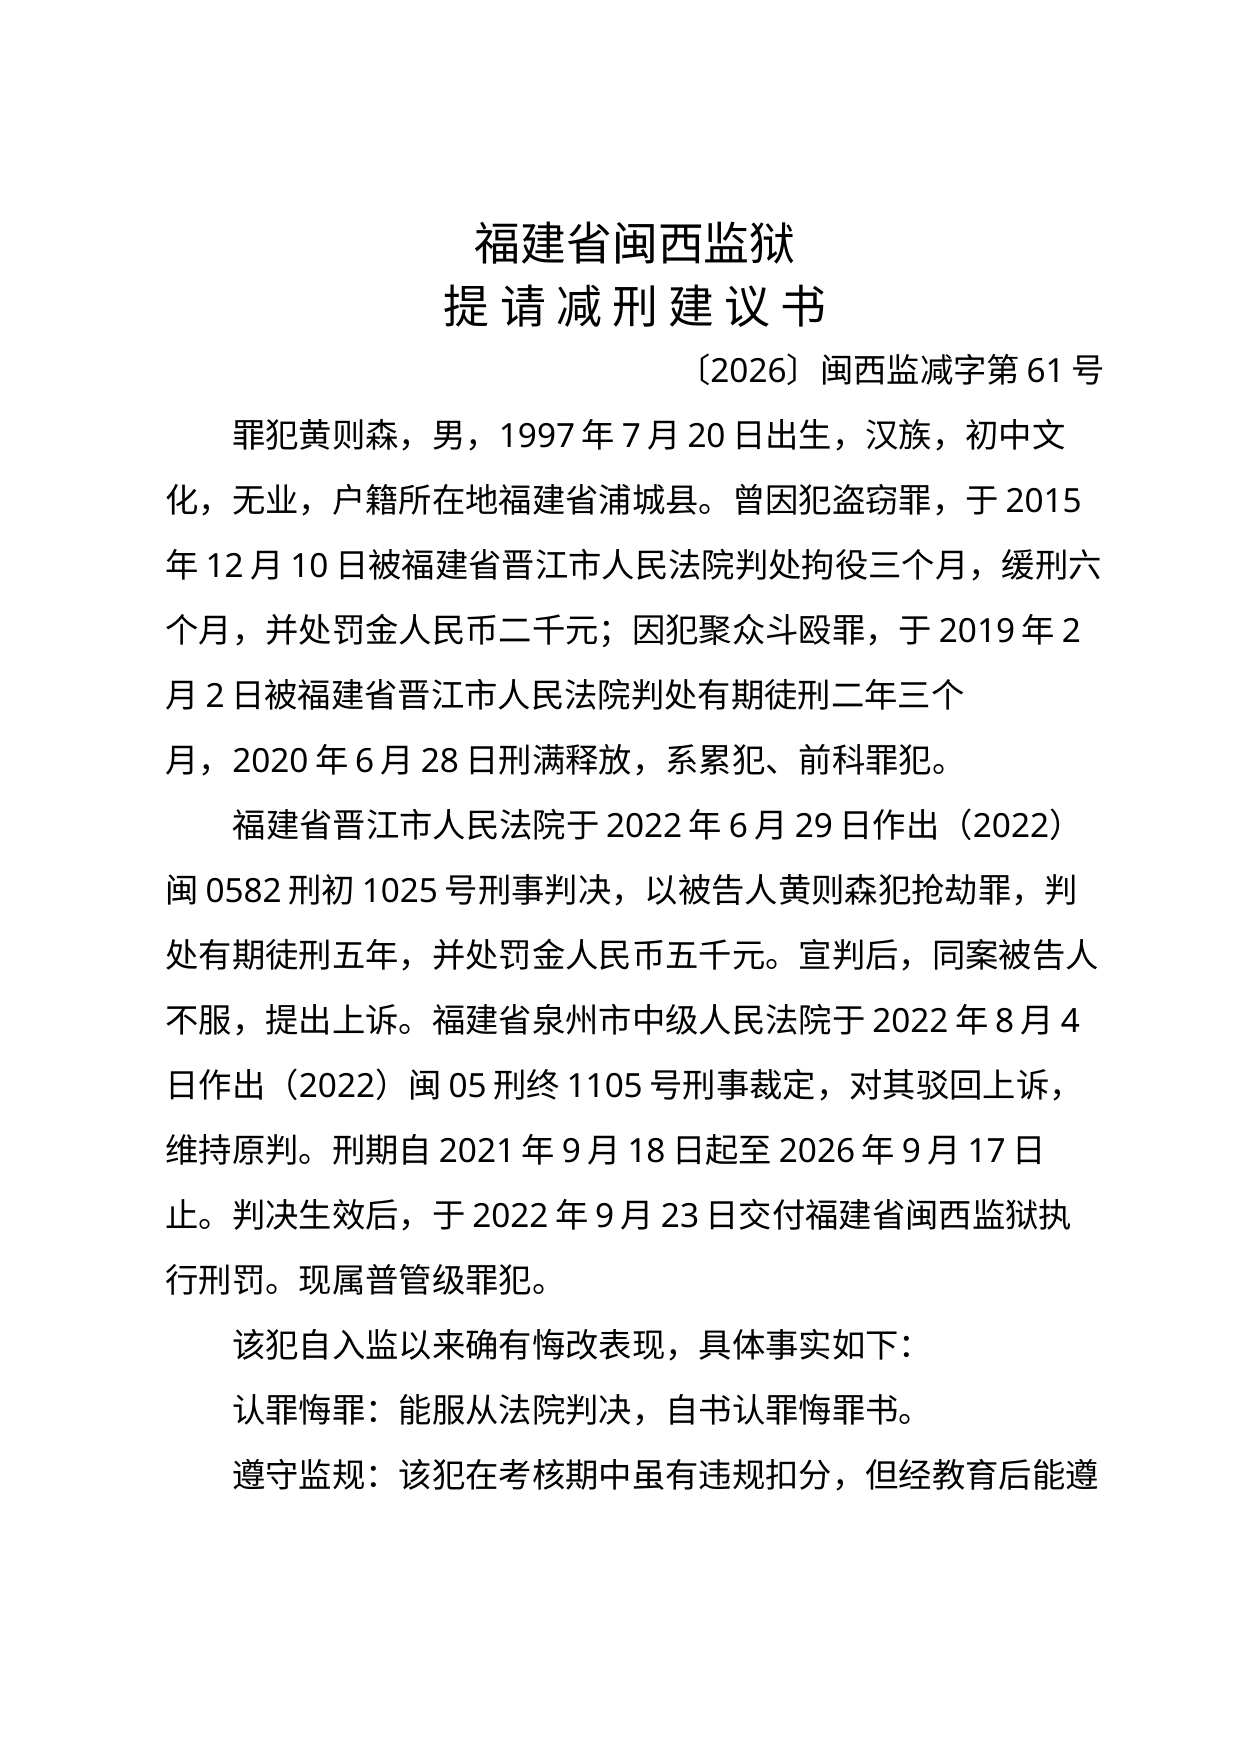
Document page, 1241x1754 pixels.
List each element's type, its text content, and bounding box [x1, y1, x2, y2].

text 福建省闽西监狱 [165, 211, 1104, 273]
text 福建省晋江市人民法院于2022年6月29日作出（2022）闽0582刑初1025号刑事判决，以被告人黄则森犯抢劫罪，判处有期徒刑五年，并处罚金人民币五千元。宣判后，同案被告人不服，提出上诉。福建省泉州市中级人民法院于2022年8月4日作出（2022）闽05刑终1105号刑事裁定，对其驳回上诉，维持原判。刑期自2021年9月18日起至2026年9月17日止。判决生效后，于2022年9月23日交付福建省闽西监狱执行刑罚。现属普管级罪犯。 [165, 791, 1104, 1311]
text 提 请 减 刑 建 议 书 [165, 273, 1104, 336]
text 〔2026〕闽西监减字第61号 [165, 336, 1104, 401]
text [165, 1441, 1104, 1506]
text 该犯自入监以来确有悔改表现，具体事实如下： [165, 1311, 1104, 1376]
text 认罪悔罪：能服从法院判决，自书认罪悔罪书。 [165, 1376, 1104, 1441]
text 罪犯黄则森，男，1997年7月20日出生，汉族，初中文化，无业，户籍所在地福建省浦城县。曾因犯盗窃罪，于2015年12月10日被福建省晋江市人民法院判处拘役三个月，缓刑六个月，并处罚金人民币二千元；因犯聚众斗殴罪，于2019年2月2日被福建省晋江市人民法院判处有期徒刑二年三个月，2020年6月28日刑满释放，系累犯、前科罪犯。 [165, 401, 1104, 791]
